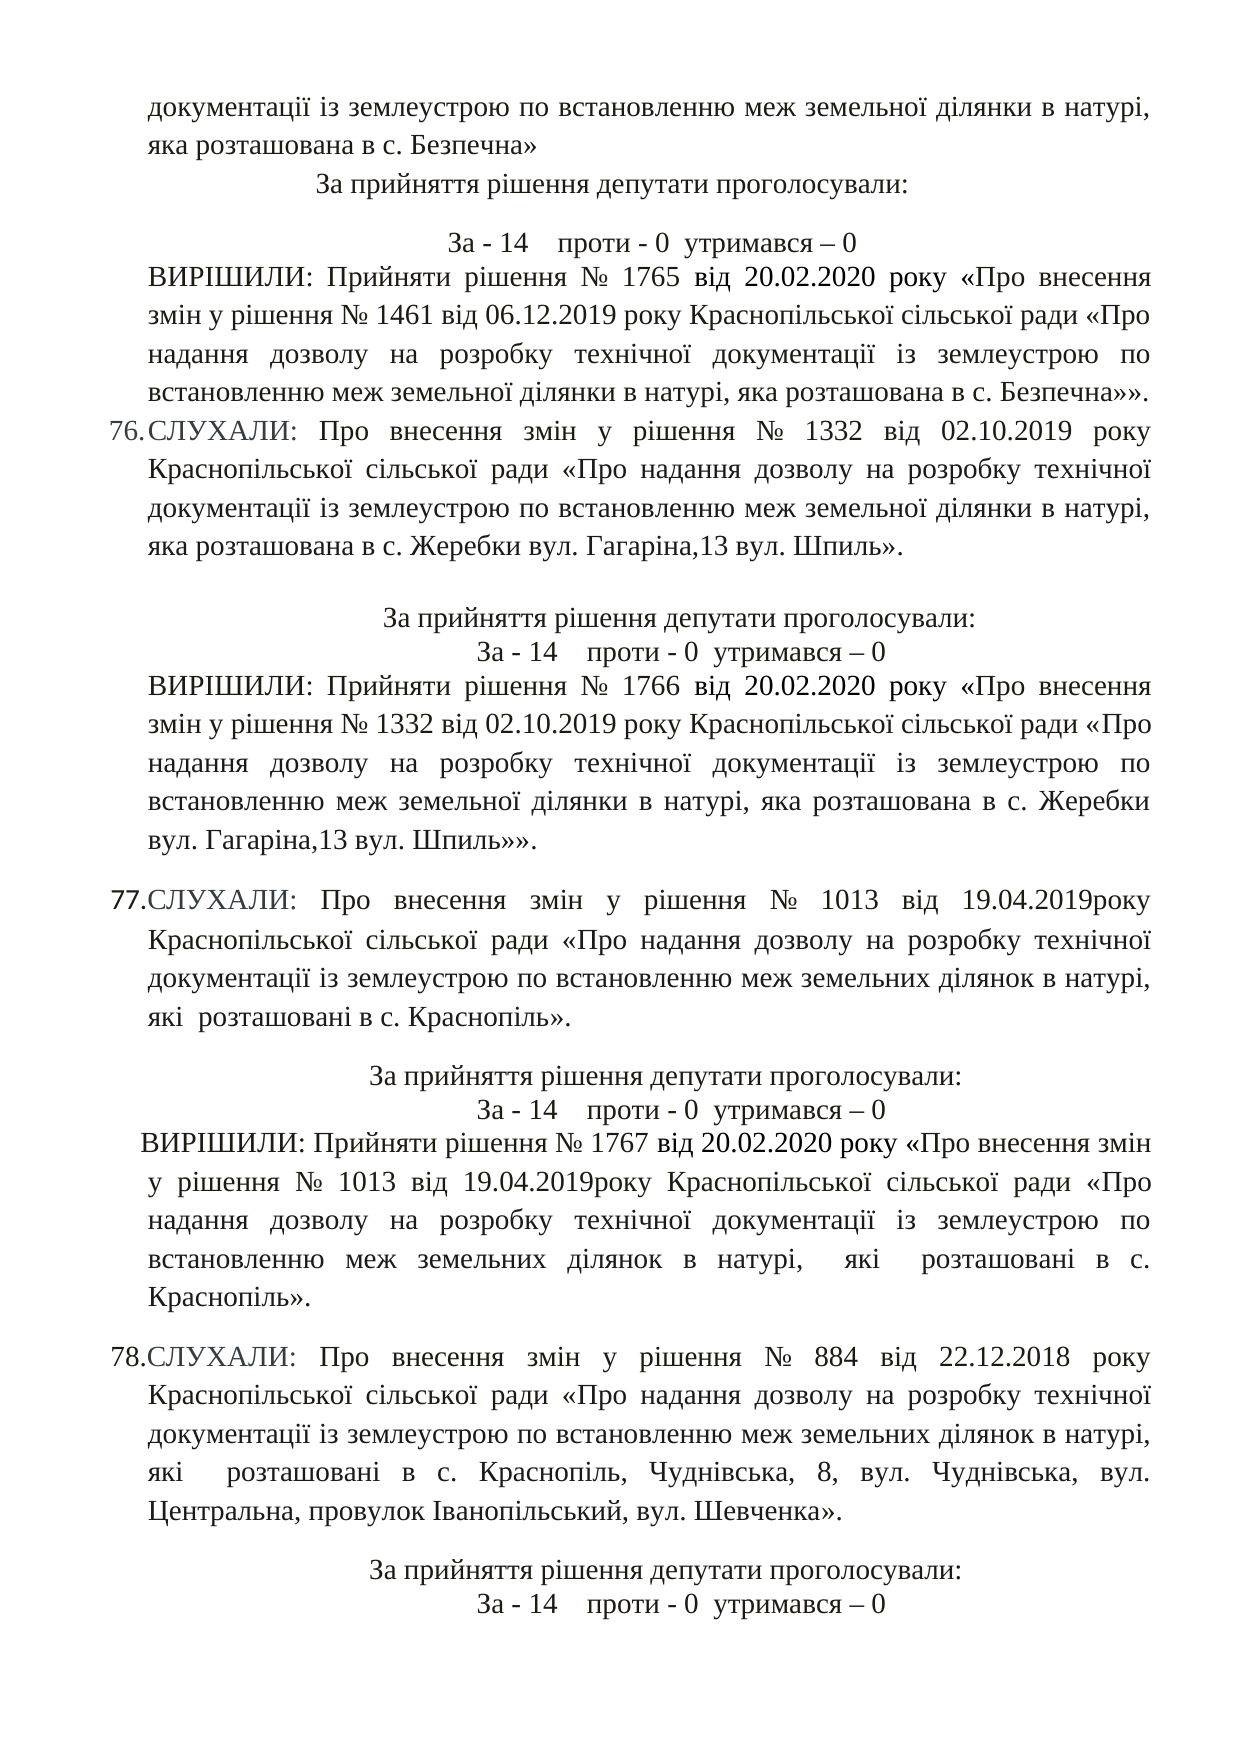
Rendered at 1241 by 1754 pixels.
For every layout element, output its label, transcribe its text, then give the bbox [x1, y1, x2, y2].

text За - 14 проти - 0 утримався – 0 [243, 225, 1152, 259]
list За прийняття рішення депутати проголосували: [243, 1552, 1152, 1586]
text За - 14 проти - 0 утримався – 0 [243, 1586, 1152, 1619]
list СЛУХАЛИ: Про внесення змін у рішення № 1332 від 02.10.2019 року Краснопільської сільської ради «Про надання дозволу на розробку технічної документації із землеустрою по встановленню меж земельної ділянки в натурі, яка розташована в с. Жеребки вул. Гагаріна,13 вул. Шпиль». [109, 413, 1152, 562]
text 77.СЛУХАЛИ: Про внесення змін у рішення № 1013 від 19.04.2019року Краснопільської сільської ради «Про надання дозволу на розробку технічної документації із землеустрою по встановленню меж земельних ділянок в натурі, які розташовані в с. Краснопіль». [110, 881, 1152, 1032]
text За - 14 проти - 0 утримався – 0 [243, 634, 1152, 668]
text За - 14 проти - 0 утримався – 0 [243, 1092, 1152, 1125]
list За прийняття рішення депутати проголосували: [243, 1058, 1152, 1092]
list ВИРІШИЛИ: Прийняти рішення № 1765 від 20.02.2020 року «Про внесення змін у рішення № 1461 від 06.12.2019 року Краснопільської сільської ради «Про надання дозволу на розробку технічної документації із землеустрою по встановленню меж земельної ділянки в натурі, яка розташована в с. Безпечна»». [148, 259, 1152, 408]
list ВИРІШИЛИ: Прийняти рішення № 1766 від 20.02.2020 року «Про внесення змін у рішення № 1332 від 02.10.2019 року Краснопільської сільської ради «Про надання дозволу на розробку технічної документації із землеустрою по встановленню меж земельної ділянки в натурі, яка розташована в с. Жеребки вул. Гагаріна,13 вул. Шпиль»». [148, 668, 1152, 855]
text ВИРІШИЛИ: Прийняти рішення № 1767 від 20.02.2020 року «Про внесення змін у рішення № 1013 від 19.04.2019року Краснопільської сільської ради «Про надання дозволу на розробку технічної документації із землеустрою по встановленню меж земельних ділянок в натурі, які розташовані в с. Краснопіль». [110, 1125, 1152, 1313]
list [109, 89, 1152, 161]
text 78.СЛУХАЛИ: Про внесення змін у рішення № 884 від 22.12.2018 року Краснопільської сільської ради «Про надання дозволу на розробку технічної документації із землеустрою по встановленню меж земельних ділянок в натурі, які розташовані в с. Краснопіль, Чуднівська, 8, вул. Чуднівська, вул. Центральна, провулок Іванопільський, вул. Шевченка». [110, 1339, 1152, 1527]
list За прийняття рішення депутати проголосували: [243, 601, 1152, 634]
list За прийняття рішення депутати проголосували: [148, 166, 1152, 199]
